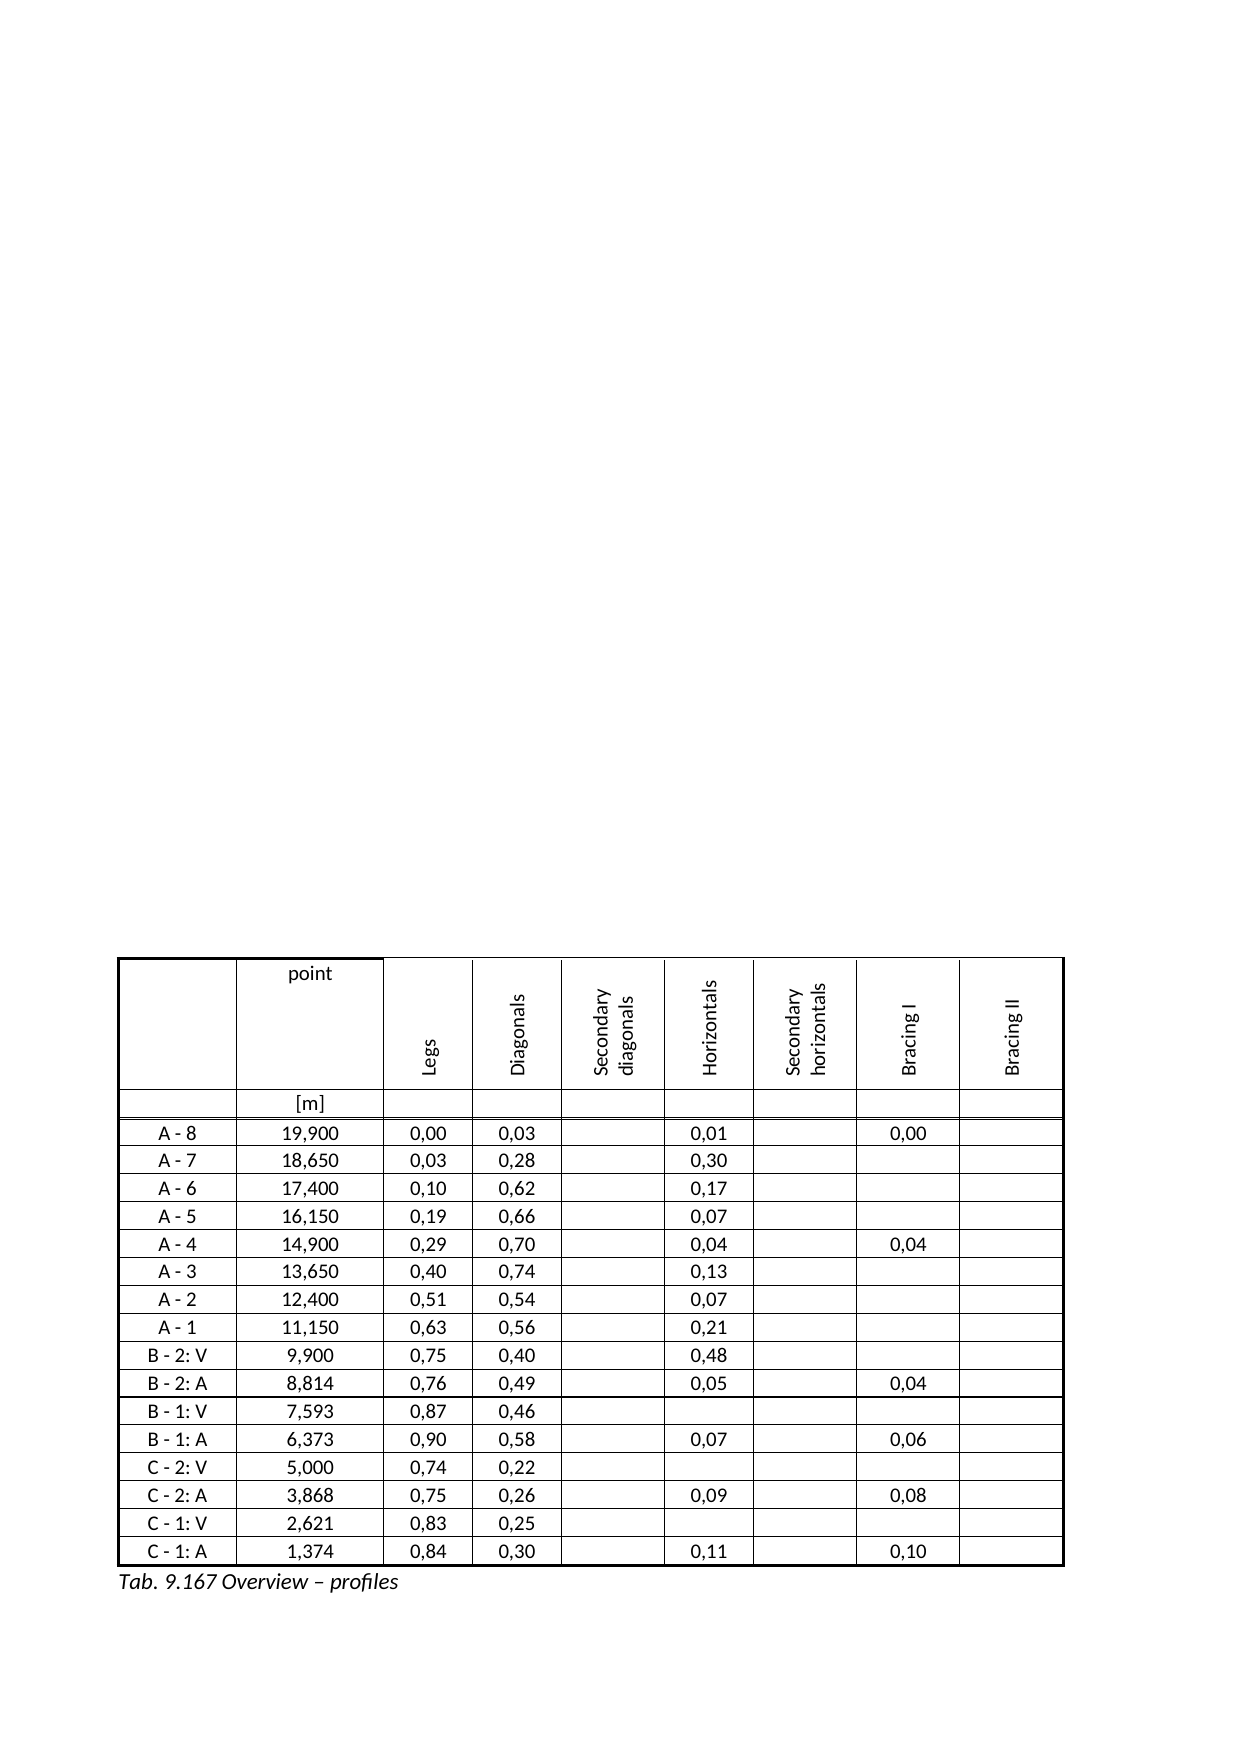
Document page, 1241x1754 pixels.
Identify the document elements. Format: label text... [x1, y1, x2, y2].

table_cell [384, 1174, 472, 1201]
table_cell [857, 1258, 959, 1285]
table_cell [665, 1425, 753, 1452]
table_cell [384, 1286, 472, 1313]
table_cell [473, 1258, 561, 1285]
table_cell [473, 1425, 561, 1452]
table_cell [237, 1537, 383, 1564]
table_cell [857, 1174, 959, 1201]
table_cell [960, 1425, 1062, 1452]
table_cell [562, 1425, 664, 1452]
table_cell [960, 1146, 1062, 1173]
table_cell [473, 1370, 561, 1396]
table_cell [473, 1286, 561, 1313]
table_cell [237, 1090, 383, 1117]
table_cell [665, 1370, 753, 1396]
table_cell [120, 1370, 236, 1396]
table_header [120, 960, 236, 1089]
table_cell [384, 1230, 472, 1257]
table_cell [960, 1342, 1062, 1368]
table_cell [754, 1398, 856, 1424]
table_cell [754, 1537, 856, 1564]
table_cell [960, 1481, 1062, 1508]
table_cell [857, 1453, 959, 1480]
text Tab. 9.25 Overview – profiles [118, 1567, 1146, 1595]
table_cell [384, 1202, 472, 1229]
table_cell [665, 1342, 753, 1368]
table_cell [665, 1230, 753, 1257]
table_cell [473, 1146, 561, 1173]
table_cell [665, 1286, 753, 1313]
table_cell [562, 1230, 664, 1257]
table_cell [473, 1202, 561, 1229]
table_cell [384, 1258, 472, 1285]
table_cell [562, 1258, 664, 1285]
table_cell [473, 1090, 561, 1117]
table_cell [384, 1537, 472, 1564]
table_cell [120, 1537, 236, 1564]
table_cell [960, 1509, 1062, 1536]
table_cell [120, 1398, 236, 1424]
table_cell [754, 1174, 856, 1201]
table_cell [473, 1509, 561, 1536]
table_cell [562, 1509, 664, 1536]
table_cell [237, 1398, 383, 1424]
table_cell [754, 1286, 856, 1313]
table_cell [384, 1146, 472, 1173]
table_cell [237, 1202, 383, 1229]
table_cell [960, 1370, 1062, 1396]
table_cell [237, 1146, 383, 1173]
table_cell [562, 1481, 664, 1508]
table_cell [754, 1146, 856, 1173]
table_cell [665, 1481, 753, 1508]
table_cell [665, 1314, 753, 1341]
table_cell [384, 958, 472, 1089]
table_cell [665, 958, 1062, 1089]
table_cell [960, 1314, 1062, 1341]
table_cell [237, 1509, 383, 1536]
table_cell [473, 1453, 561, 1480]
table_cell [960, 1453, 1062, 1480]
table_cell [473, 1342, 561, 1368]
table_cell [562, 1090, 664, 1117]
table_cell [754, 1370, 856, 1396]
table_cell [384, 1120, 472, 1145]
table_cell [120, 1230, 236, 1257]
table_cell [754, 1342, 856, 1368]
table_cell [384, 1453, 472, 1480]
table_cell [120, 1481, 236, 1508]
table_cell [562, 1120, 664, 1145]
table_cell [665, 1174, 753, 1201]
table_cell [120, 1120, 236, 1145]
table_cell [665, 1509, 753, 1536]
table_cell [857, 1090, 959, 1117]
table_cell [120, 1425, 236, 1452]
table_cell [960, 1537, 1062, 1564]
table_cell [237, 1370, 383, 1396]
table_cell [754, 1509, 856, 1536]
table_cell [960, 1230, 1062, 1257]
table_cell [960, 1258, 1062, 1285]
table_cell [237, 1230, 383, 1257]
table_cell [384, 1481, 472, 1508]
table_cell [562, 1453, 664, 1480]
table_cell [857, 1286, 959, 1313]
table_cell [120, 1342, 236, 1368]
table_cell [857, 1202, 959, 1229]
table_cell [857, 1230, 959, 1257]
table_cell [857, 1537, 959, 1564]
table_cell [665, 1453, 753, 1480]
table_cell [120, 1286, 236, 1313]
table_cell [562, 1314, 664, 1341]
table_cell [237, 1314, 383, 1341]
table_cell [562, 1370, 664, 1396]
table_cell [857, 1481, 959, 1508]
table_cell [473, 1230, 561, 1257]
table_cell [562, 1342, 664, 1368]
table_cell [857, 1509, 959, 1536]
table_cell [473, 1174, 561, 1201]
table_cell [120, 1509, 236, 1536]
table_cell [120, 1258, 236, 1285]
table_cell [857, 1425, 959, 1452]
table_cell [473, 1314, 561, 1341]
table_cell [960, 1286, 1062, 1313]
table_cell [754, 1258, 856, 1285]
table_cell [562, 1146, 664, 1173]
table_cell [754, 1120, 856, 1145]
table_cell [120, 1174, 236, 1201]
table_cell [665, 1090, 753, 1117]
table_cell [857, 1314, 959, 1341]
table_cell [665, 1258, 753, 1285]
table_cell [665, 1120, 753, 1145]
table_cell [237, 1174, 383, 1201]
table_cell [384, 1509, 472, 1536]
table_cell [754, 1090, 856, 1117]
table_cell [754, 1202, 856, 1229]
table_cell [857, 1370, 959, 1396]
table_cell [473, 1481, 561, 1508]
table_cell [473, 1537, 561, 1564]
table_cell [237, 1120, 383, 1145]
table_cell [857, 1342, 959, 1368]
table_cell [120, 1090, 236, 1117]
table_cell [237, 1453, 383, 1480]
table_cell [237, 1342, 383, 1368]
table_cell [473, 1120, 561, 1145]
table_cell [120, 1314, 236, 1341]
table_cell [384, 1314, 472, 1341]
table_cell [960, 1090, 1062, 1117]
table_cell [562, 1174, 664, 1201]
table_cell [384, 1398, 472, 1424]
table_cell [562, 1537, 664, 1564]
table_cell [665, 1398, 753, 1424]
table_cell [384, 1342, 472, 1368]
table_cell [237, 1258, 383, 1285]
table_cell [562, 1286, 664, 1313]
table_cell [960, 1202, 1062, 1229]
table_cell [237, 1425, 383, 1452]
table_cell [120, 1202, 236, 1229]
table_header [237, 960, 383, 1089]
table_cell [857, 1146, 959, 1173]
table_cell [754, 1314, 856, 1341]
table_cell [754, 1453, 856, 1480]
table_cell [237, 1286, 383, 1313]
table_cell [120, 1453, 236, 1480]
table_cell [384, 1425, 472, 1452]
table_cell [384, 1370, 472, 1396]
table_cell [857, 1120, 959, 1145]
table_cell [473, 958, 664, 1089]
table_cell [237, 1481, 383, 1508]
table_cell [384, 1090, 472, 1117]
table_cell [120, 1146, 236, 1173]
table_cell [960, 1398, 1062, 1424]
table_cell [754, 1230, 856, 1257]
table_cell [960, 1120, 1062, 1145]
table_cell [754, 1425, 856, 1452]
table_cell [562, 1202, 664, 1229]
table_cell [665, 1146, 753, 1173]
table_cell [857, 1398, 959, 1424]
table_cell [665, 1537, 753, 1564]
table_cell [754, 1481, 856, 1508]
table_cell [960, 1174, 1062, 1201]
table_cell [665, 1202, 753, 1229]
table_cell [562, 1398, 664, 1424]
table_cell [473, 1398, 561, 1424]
